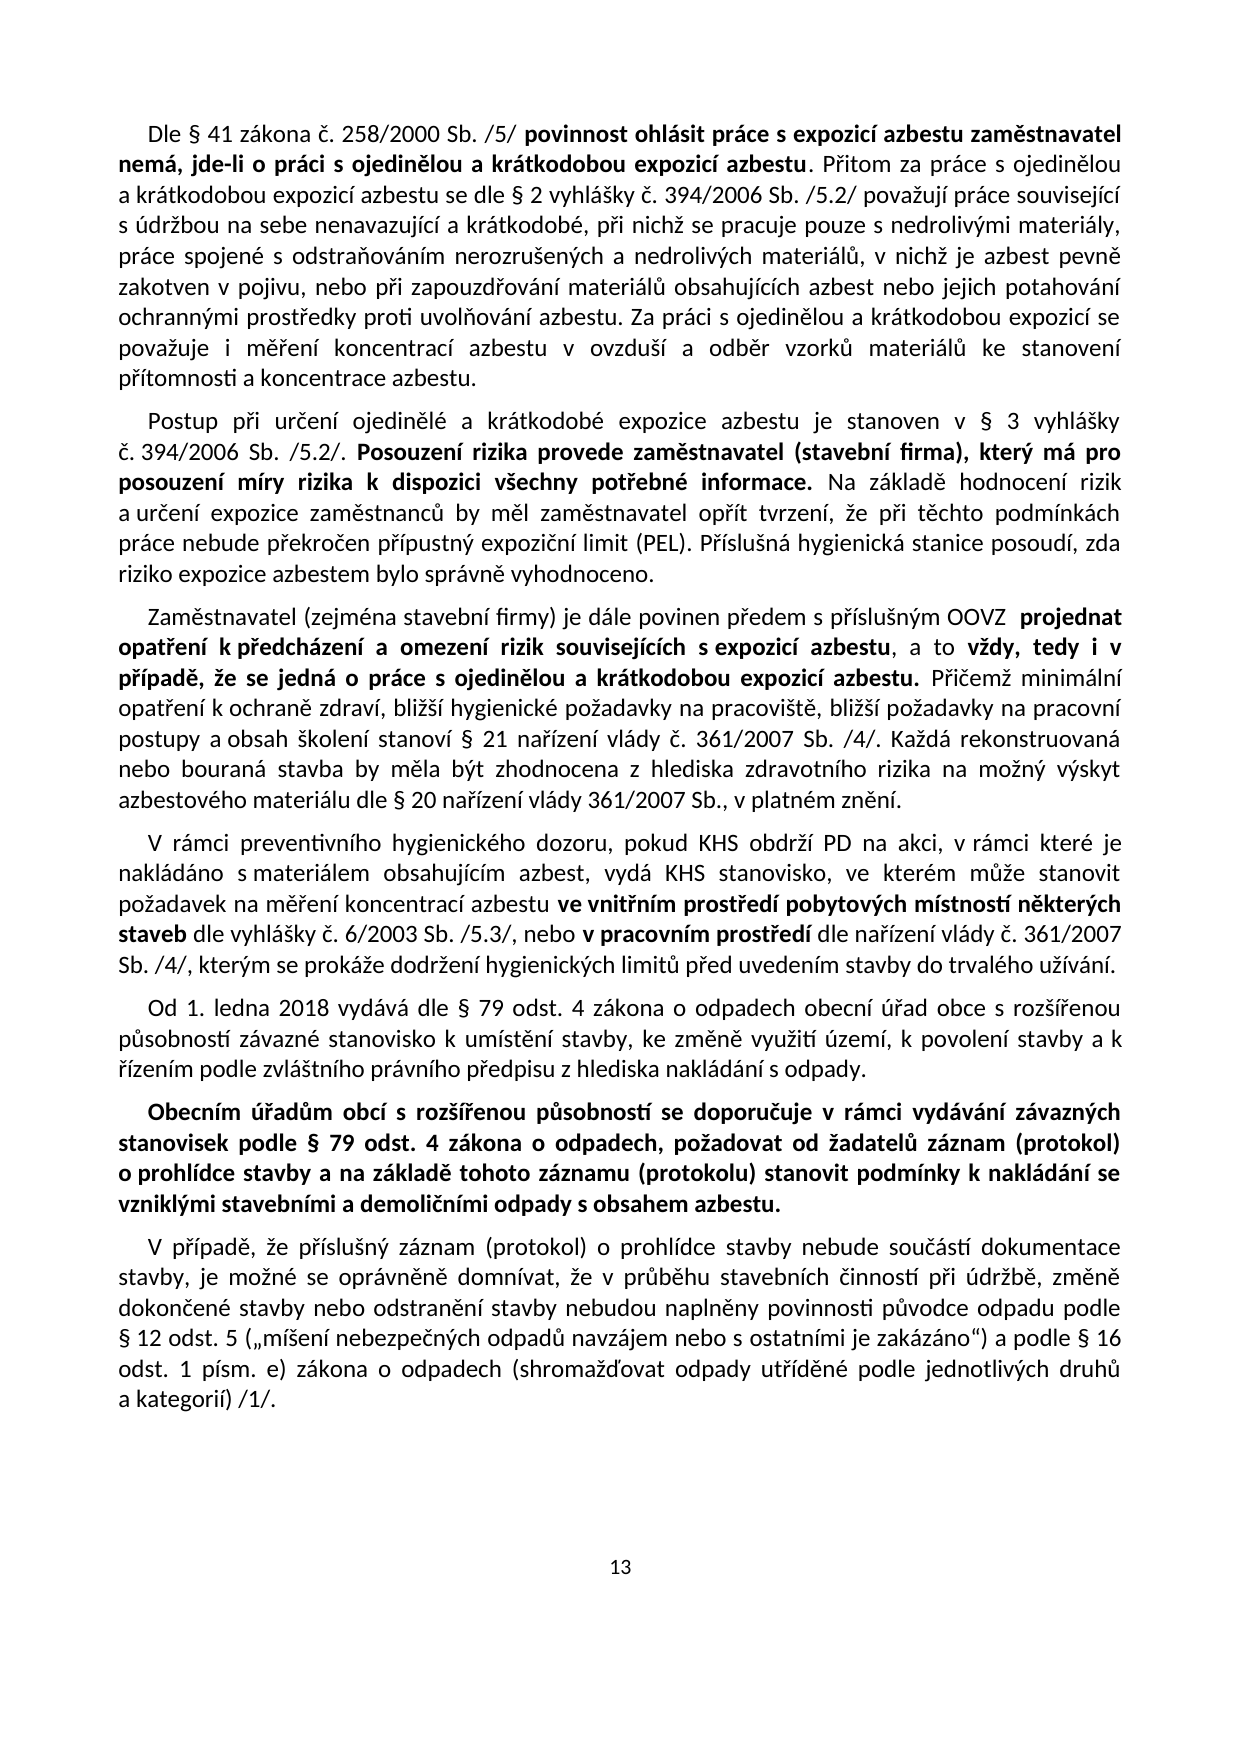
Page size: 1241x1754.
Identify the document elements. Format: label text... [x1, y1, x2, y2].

text Postup při určení ojedinělé a krátkodobé expozice azbestu je stanoven v § 3 vyhlášky č. 394/2006 Sb. /5.2/. Posouzení rizika provede zaměstnavatel (stavební firma), který má pro posouzení míry rizika k dispozici všechny potřebné informace. Na základě hodnocení rizik a určení expozice zaměstnanců by měl zaměstnavatel opřít tvrzení, že při těchto podmínkách práce nebude překročen přípustný expoziční limit (PEL). Příslušná hygienická stanice posoudí, zda riziko expozice azbestem bylo správně vyhodnoceno. [118, 405, 1122, 588]
text Zaměstnavatel (zejména stavební firmy) je dále povinen předem s příslušným OOVZ projednat opatření k předcházení a omezení rizik souvisejících s expozicí azbestu, a to vždy, tedy i v případě, že se jedná o práce s ojedinělou a krátkodobou expozicí azbestu. Přičemž minimální opatření k ochraně zdraví, bližší hygienické požadavky na pracoviště, bližší požadavky na pracovní postupy a obsah školení stanoví § 21 nařízení vlády č. 361/2007 Sb. /4/. Každá rekonstruovaná nebo bouraná stavba by měla být zhodnocena z hlediska zdravotního rizika na možný výskyt azbestového materiálu dle § 20 nařízení vlády 361/2007 Sb., v platném znění. [118, 601, 1122, 814]
text V rámci preventivního hygienického dozoru, pokud KHS obdrží PD na akci, v rámci které je nakládáno s materiálem obsahujícím azbest, vydá KHS stanovisko, ve kterém může stanovit požadavek na měření koncentrací azbestu ve vnitřním prostředí pobytových místností některých staveb dle vyhlášky č. 6/2003 Sb. /5.3/, nebo v pracovním prostředí dle nařízení vlády č. 361/2007 Sb. /4/, kterým se prokáže dodržení hygienických limitů před uvedením stavby do trvalého užívání. [118, 827, 1122, 980]
text Od 1. ledna 2018 vydává dle § 79 odst. 4 zákona o odpadech obecní úřad obce s rozšířenou působností závazné stanovisko k umístění stavby, ke změně využití území, k povolení stavby a k řízením podle zvláštního právního předpisu z hlediska nakládání s odpady. [118, 992, 1122, 1084]
text Obecním úřadům obcí s rozšířenou působností se doporučuje v rámci vydávání závazných stanovisek podle § 79 odst. 4 zákona o odpadech, požadovat od žadatelů záznam (protokol) o prohlídce stavby a na základě tohoto záznamu (protokolu) stanovit podmínky k nakládání se vzniklými stavebními a demoličními odpady s obsahem azbestu. [118, 1096, 1122, 1218]
text Dle § 41 zákona č. 258/2000 Sb. /5/ povinnost ohlásit práce s expozicí azbestu zaměstnavatel nemá, jde-li o práci s ojedinělou a krátkodobou expozicí azbestu. Přitom za práce s ojedinělou a krátkodobou expozicí azbestu se dle § 2 vyhlášky č. 394/2006 Sb. /5.2/ považují práce související s údržbou na sebe nenavazující a krátkodobé, při nichž se pracuje pouze s nedrolivými materiály, práce spojené s odstraňováním nerozrušených a nedrolivých materiálů, v nichž je azbest pevně zakotven v pojivu, nebo při zapouzdřování materiálů obsahujících azbest nebo jejich potahování ochrannými prostředky proti uvolňování azbestu. Za práci s ojedinělou a krátkodobou expozicí se považuje i měření koncentrací azbestu v ovzduší a odběr vzorků materiálů ke stanovení přítomnosti a koncentrace azbestu. [118, 118, 1122, 393]
text V případě, že příslušný záznam (protokol) o prohlídce stavby nebude součástí dokumentace stavby, je možné se oprávněně domnívat, že v průběhu stavebních činností při údržbě, změně dokončené stavby nebo odstranění stavby nebudou naplněny povinnosti původce odpadu podle § 12 odst. 5 („míšení nebezpečných odpadů navzájem nebo s ostatními je zakázáno“) a podle § 16 odst. 1 písm. e) zákona o odpadech (shromažďovat odpady utříděné podle jednotlivých druhů a kategorií) /1/. [118, 1231, 1122, 1414]
